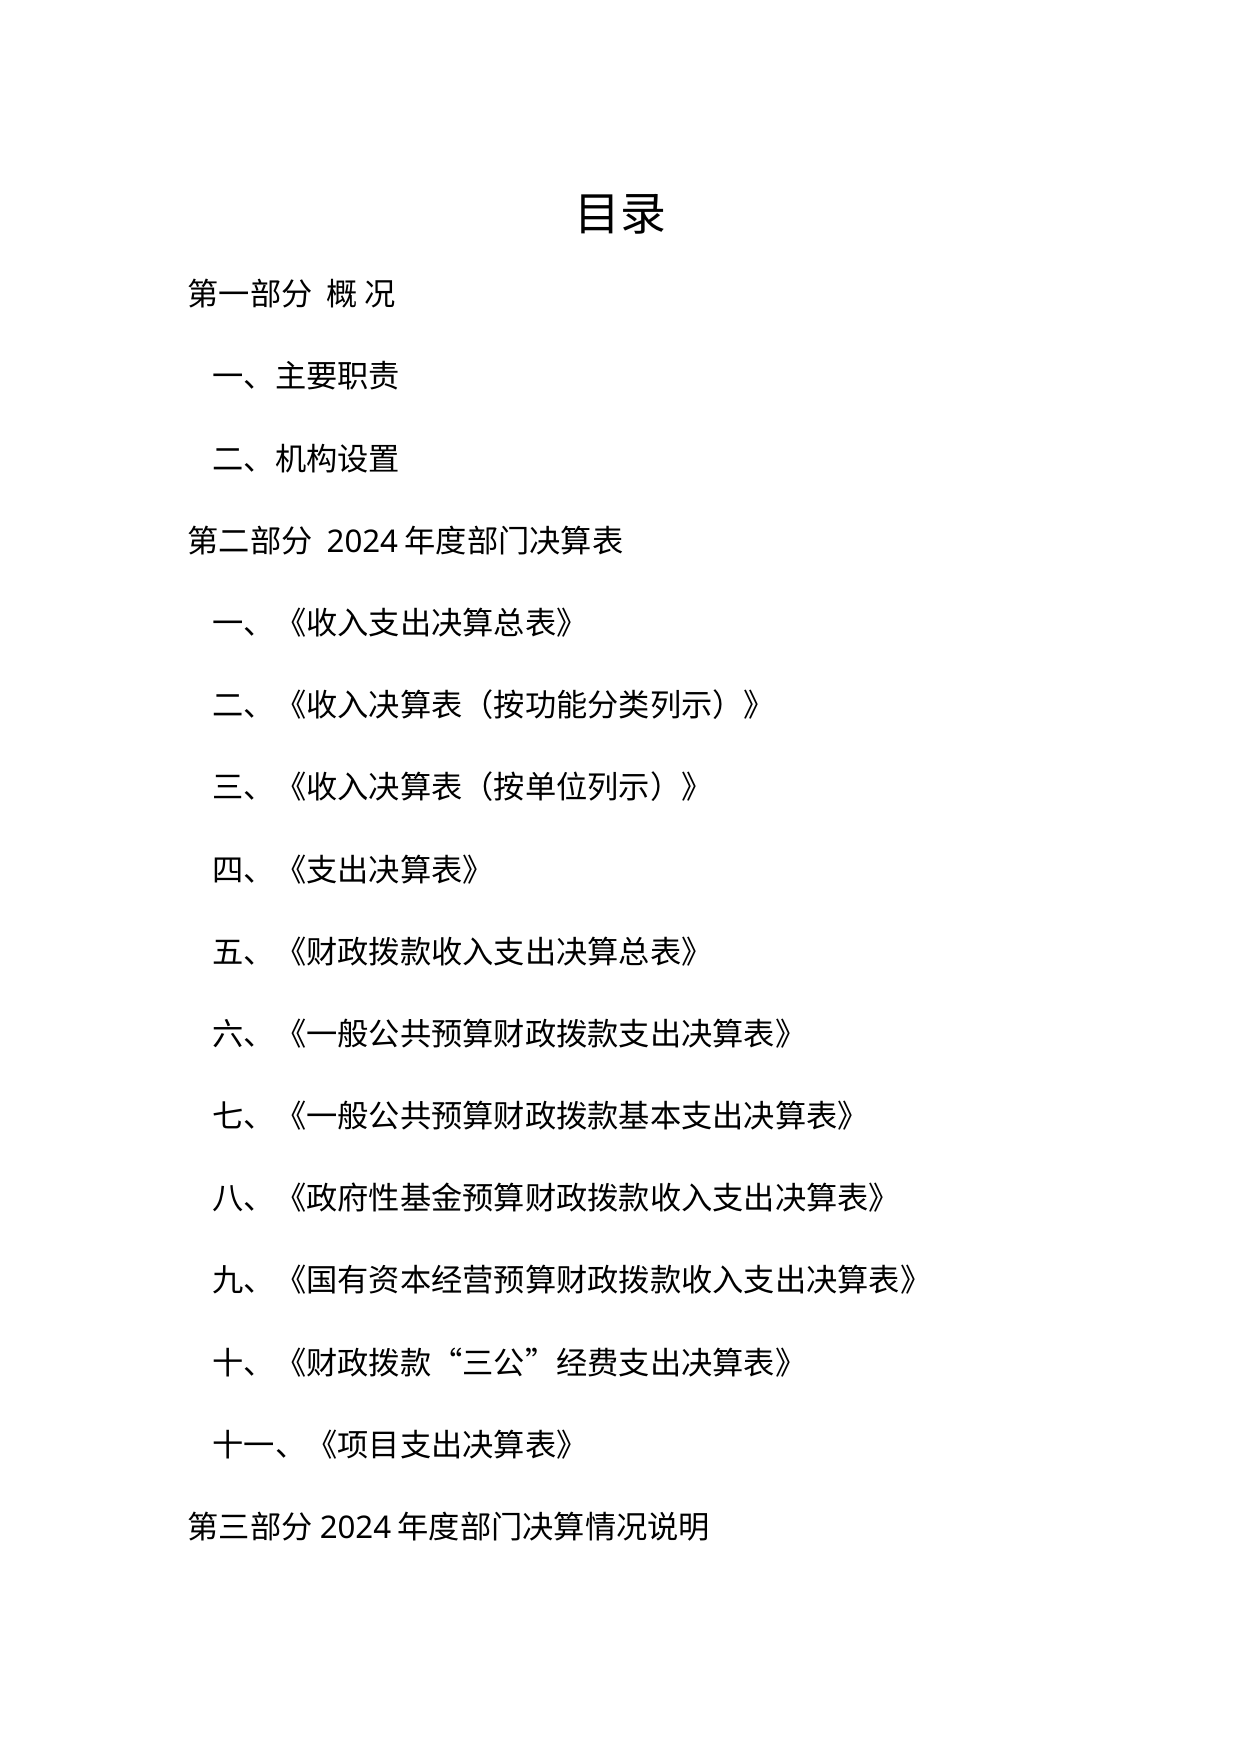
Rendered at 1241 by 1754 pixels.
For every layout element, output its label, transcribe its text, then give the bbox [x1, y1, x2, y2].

text 八、《政府性基金预算财政拨款收入支出决算表》 [212, 1163, 1053, 1228]
text 九、《国有资本经营预算财政拨款收入支出决算表》 [212, 1246, 1053, 1311]
text 六、《一般公共预算财政拨款支出决算表》 [212, 999, 1053, 1064]
text 一、主要职责 [212, 342, 1053, 407]
text 第三部分 2024年度部门决算情况说明 [187, 1492, 1053, 1557]
text 二、机构设置 [212, 424, 1053, 489]
text 七、《一般公共预算财政拨款基本支出决算表》 [212, 1081, 1053, 1146]
text 十、《财政拨款“三公”经费支出决算表》 [212, 1328, 1053, 1393]
text 第二部分 2024年度部门决算表 [187, 506, 1053, 571]
text 一、《收入支出决算总表》 [212, 588, 1053, 653]
text 五、《财政拨款收入支出决算总表》 [212, 917, 1053, 982]
text 目录 [187, 162, 1053, 259]
text 二、《收入决算表（按功能分类列示）》 [212, 670, 1053, 735]
text 十一、《项目支出决算表》 [212, 1410, 1053, 1475]
text 四、《支出决算表》 [212, 835, 1053, 900]
text 三、《收入决算表（按单位列示）》 [212, 753, 1053, 818]
text 第一部分 概 况 [187, 259, 1053, 324]
